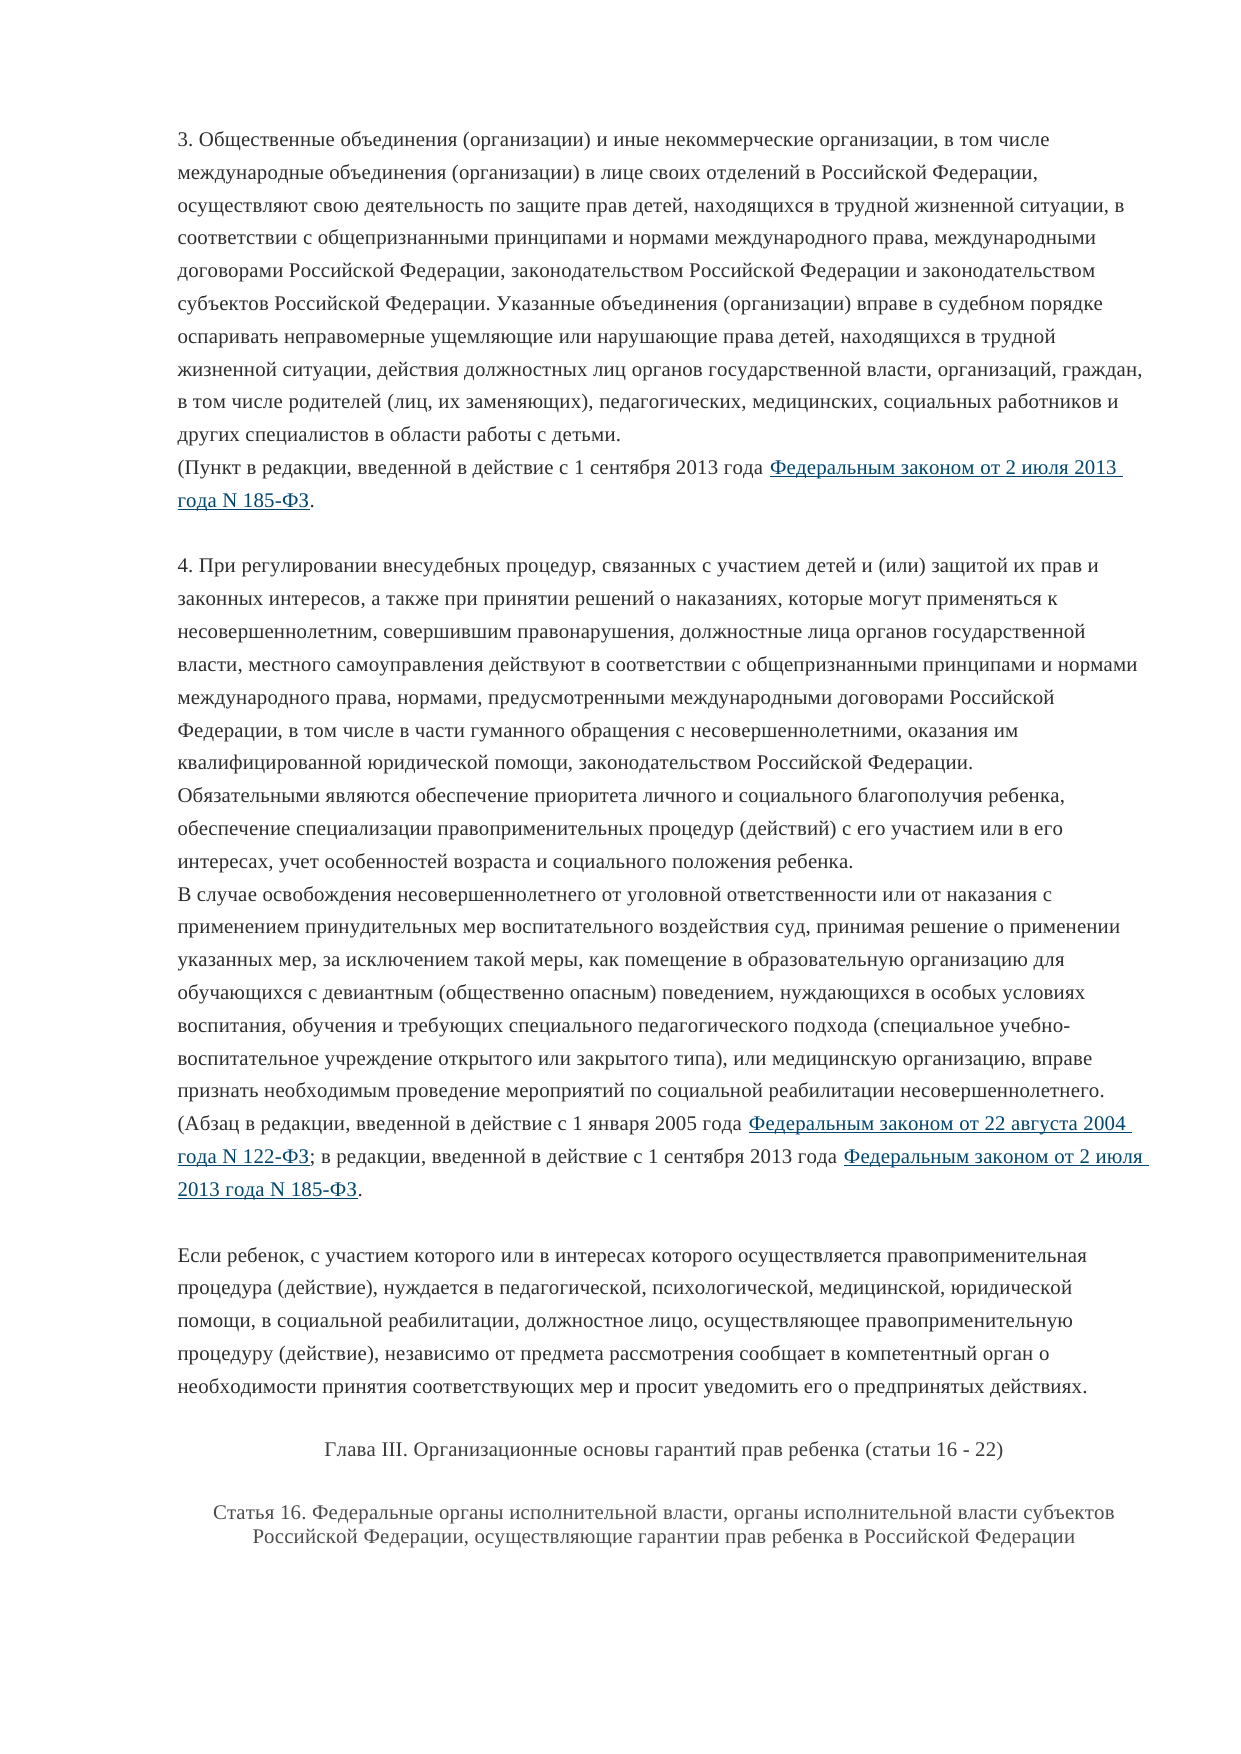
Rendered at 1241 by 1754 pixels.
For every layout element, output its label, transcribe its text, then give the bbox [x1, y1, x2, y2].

text 3. Общественные объединения (организации) и иные некоммерческие организации, в том числе международные объединения (организации) в лице своих отделений в Российской Федерации, осуществляют свою деятельность по защите прав детей, находящихся в трудной жизненной ситуации, в соответствии с общепризнанными принципами и нормами международного права, международными договорами Российской Федерации, законодательством Российской Федерации и законодательством субъектов Российской Федерации. Указанные объединения (организации) вправе в судебном порядке оспаривать неправомерные ущемляющие или нарушающие права детей, находящихся в трудной жизненной ситуации, действия должностных лиц органов государственной власти, организаций, граждан, в том числе родителей (лиц, их заменяющих), педагогических, медицинских, социальных работников и других специалистов в области работы с детьми. (Пункт в редакции, введенной в действие с 1 сентября 2013 года Федеральным законом от 2 июля 2013 года N 185-ФЗ. [177, 118, 1152, 545]
text Статья 16. Федеральные органы исполнительной власти, органы исполнительной власти субъектов Российской Федерации, осуществляющие гарантии прав ребенка в Российской Федерации [177, 1500, 1152, 1548]
text 4. При регулировании внесудебных процедур, связанных с участием детей и (или) защитой их прав и законных интересов, а также при принятии решений о наказаниях, которые могут применяться к несовершеннолетним, совершившим правонарушения, должностные лица органов государственной власти, местного самоуправления действуют в соответствии с общепризнанными принципами и нормами международного права, нормами, предусмотренными международными договорами Российской Федерации, в том числе в части гуманного обращения с несовершеннолетними, оказания им квалифицированной юридической помощи, законодательством Российской Федерации. [177, 545, 1152, 774]
text Обязательными являются обеспечение приоритета личного и социального благополучия ребенка, обеспечение специализации правоприменительных процедур (действий) с его участием или в его интересах, учет особенностей возраста и социального положения ребенка. В случае освобождения несовершеннолетнего от уголовной ответственности или от наказания с применением принудительных мер воспитательного воздействия суд, принимая решение о применении указанных мер, за исключением такой меры, как помещение в образовательную организацию для обучающихся с девиантным (общественно опасным) поведением, нуждающихся в особых условиях воспитания, обучения и требующих специального педагогического подхода (специальное учебно-воспитательное учреждение открытого или закрытого типа), или медицинскую организацию, вправе признать необходимым проведение мероприятий по социальной реабилитации несовершеннолетнего. (Абзац в редакции, введенной в действие с 1 января 2005 года Федеральным законом от 22 августа 2004 года N 122-ФЗ; в редакции, введенной в действие с 1 сентября 2013 года Федеральным законом от 2 июля 2013 года N 185-ФЗ. Если ребенок, с участием которого или в интересах которого осуществляется правоприменительная процедура (действие), нуждается в педагогической, психологической, медицинской, юридической помощи, в социальной реабилитации, должностное лицо, осуществляющее правоприменительную процедуру (действие), независимо от предмета рассмотрения сообщает в компетентный орган о необходимости принятия соответствующих мер и просит уведомить его о предпринятых действиях. [177, 774, 1152, 1398]
text Глава III. Организационные основы гарантий прав ребенка (статьи 16 - 22) [177, 1437, 1152, 1461]
